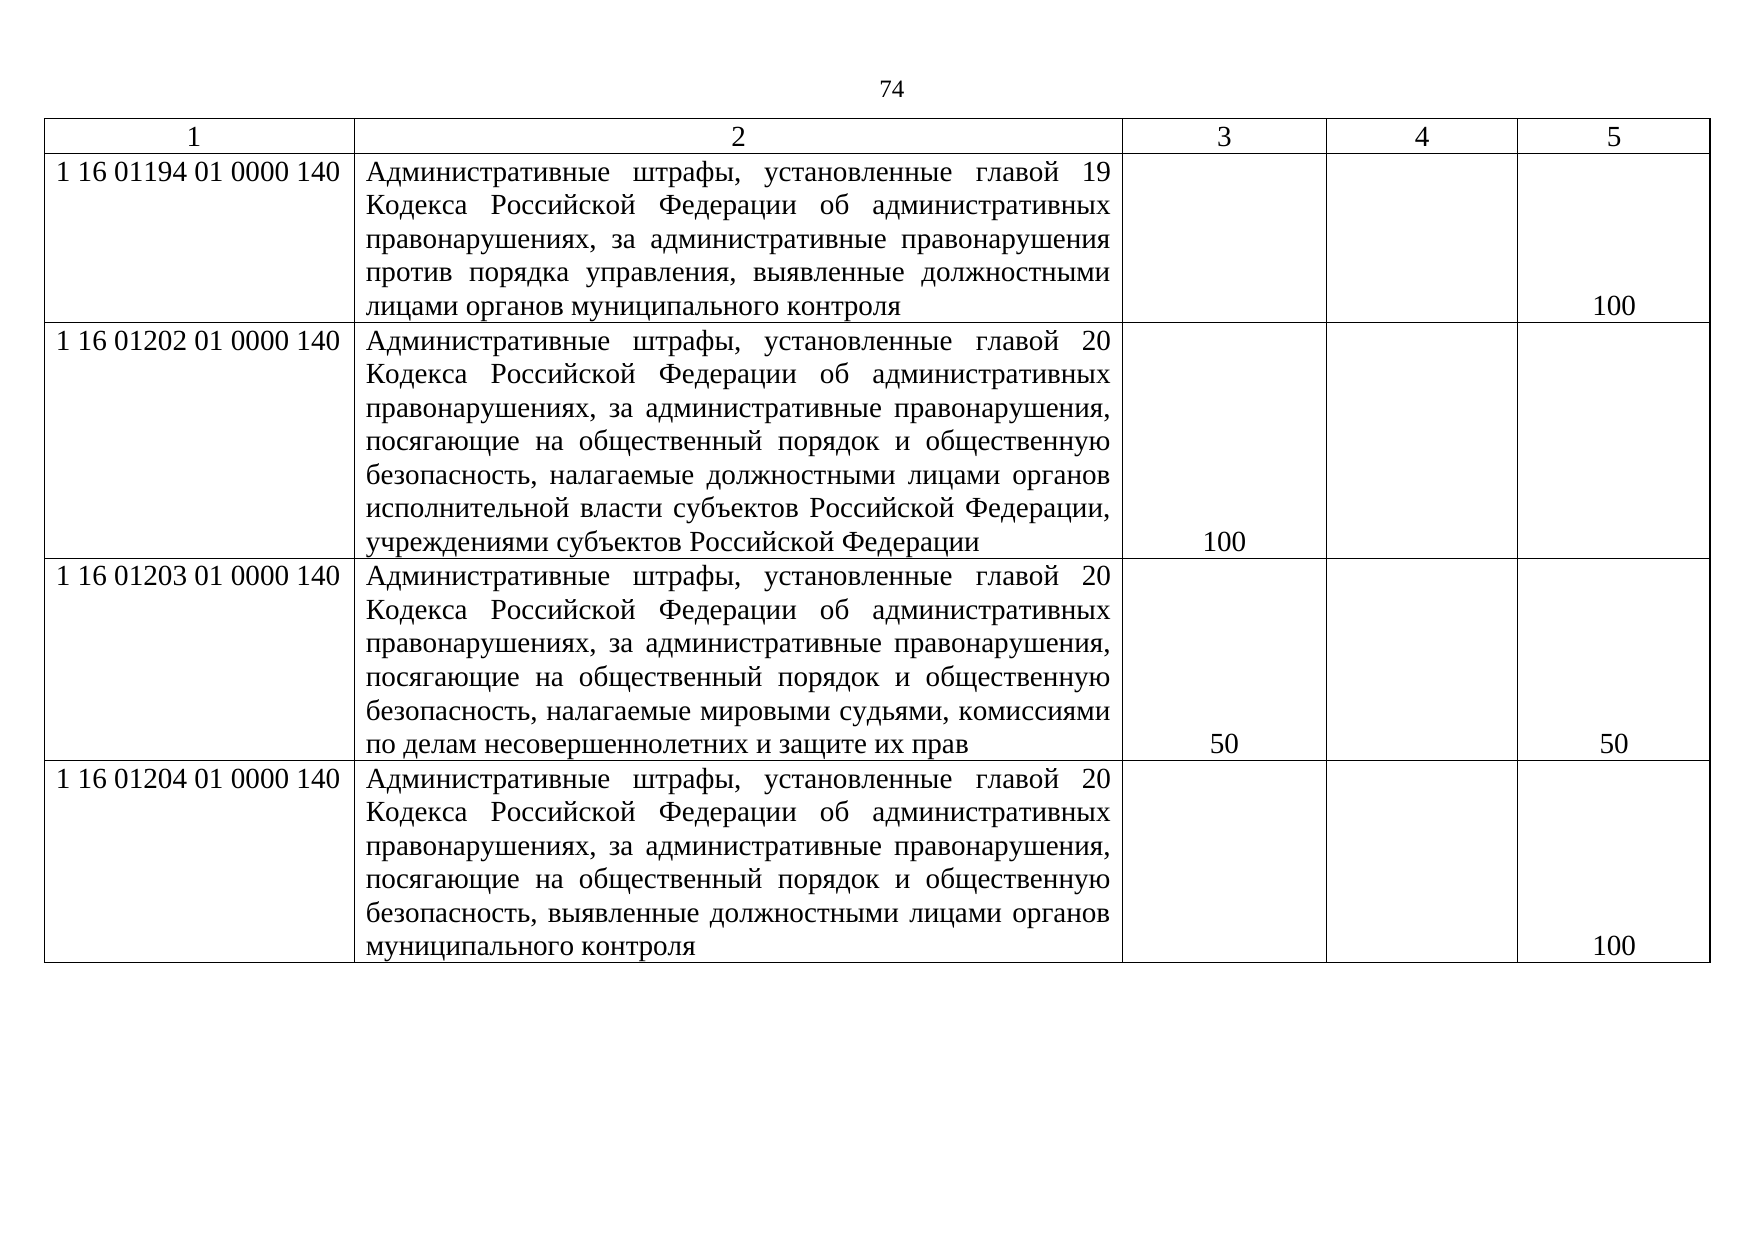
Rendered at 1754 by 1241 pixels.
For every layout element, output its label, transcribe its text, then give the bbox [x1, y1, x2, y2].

table_cell 50 [1123, 559, 1326, 760]
table_cell [1327, 761, 1517, 962]
table_cell Административные штрафы, установленные главой 20 Кодекса Российской Федерации об административных правонарушениях, за административные правонарушения, посягающие на общественный порядок и общественную безопасность, налагаемые мировыми судьями, комиссиями по делам несовершеннолетних и защите их прав [355, 559, 1122, 760]
table_cell [1327, 154, 1517, 322]
table_cell Административные штрафы, установленные главой 20 Кодекса Российской Федерации об административных правонарушениях, за административные правонарушения, посягающие на общественный порядок и общественную безопасность, налагаемые должностными лицами органов исполнительной власти субъектов Российской Федерации, учреждениями субъектов Российской Федерации [355, 323, 1122, 557]
table_header 4 [1327, 119, 1517, 153]
table_cell [1327, 323, 1517, 557]
table_cell 50 [1518, 559, 1709, 760]
table_cell 100 [1123, 323, 1326, 557]
table_cell 1 16 01202 01 0000 140 [45, 323, 354, 557]
table_cell [1518, 323, 1709, 557]
table_cell Административные штрафы, установленные главой 19 Кодекса Российской Федерации об административных правонарушениях, за административные правонарушения против порядка управления, выявленные должностными лицами органов муниципального контроля [355, 154, 1122, 322]
table_cell [1327, 559, 1517, 760]
table_cell Административные штрафы, установленные главой 20 Кодекса Российской Федерации об административных правонарушениях, за административные правонарушения, посягающие на общественный порядок и общественную безопасность, выявленные должностными лицами органов муниципального контроля [355, 761, 1122, 962]
table_header 3 [1123, 119, 1326, 153]
table_header 1 [45, 119, 354, 153]
table_cell 1 16 01194 01 0000 140 [45, 154, 354, 322]
table_cell 100 [1518, 154, 1709, 322]
table_cell 1 16 01203 01 0000 140 [45, 559, 354, 760]
table_cell [1123, 761, 1326, 962]
table_header 2 [355, 119, 1122, 153]
table_cell 1 16 01204 01 0000 140 [45, 761, 354, 962]
table_header 5 [1518, 119, 1709, 153]
table_cell 100 [1518, 761, 1709, 962]
table_cell [1123, 154, 1326, 322]
